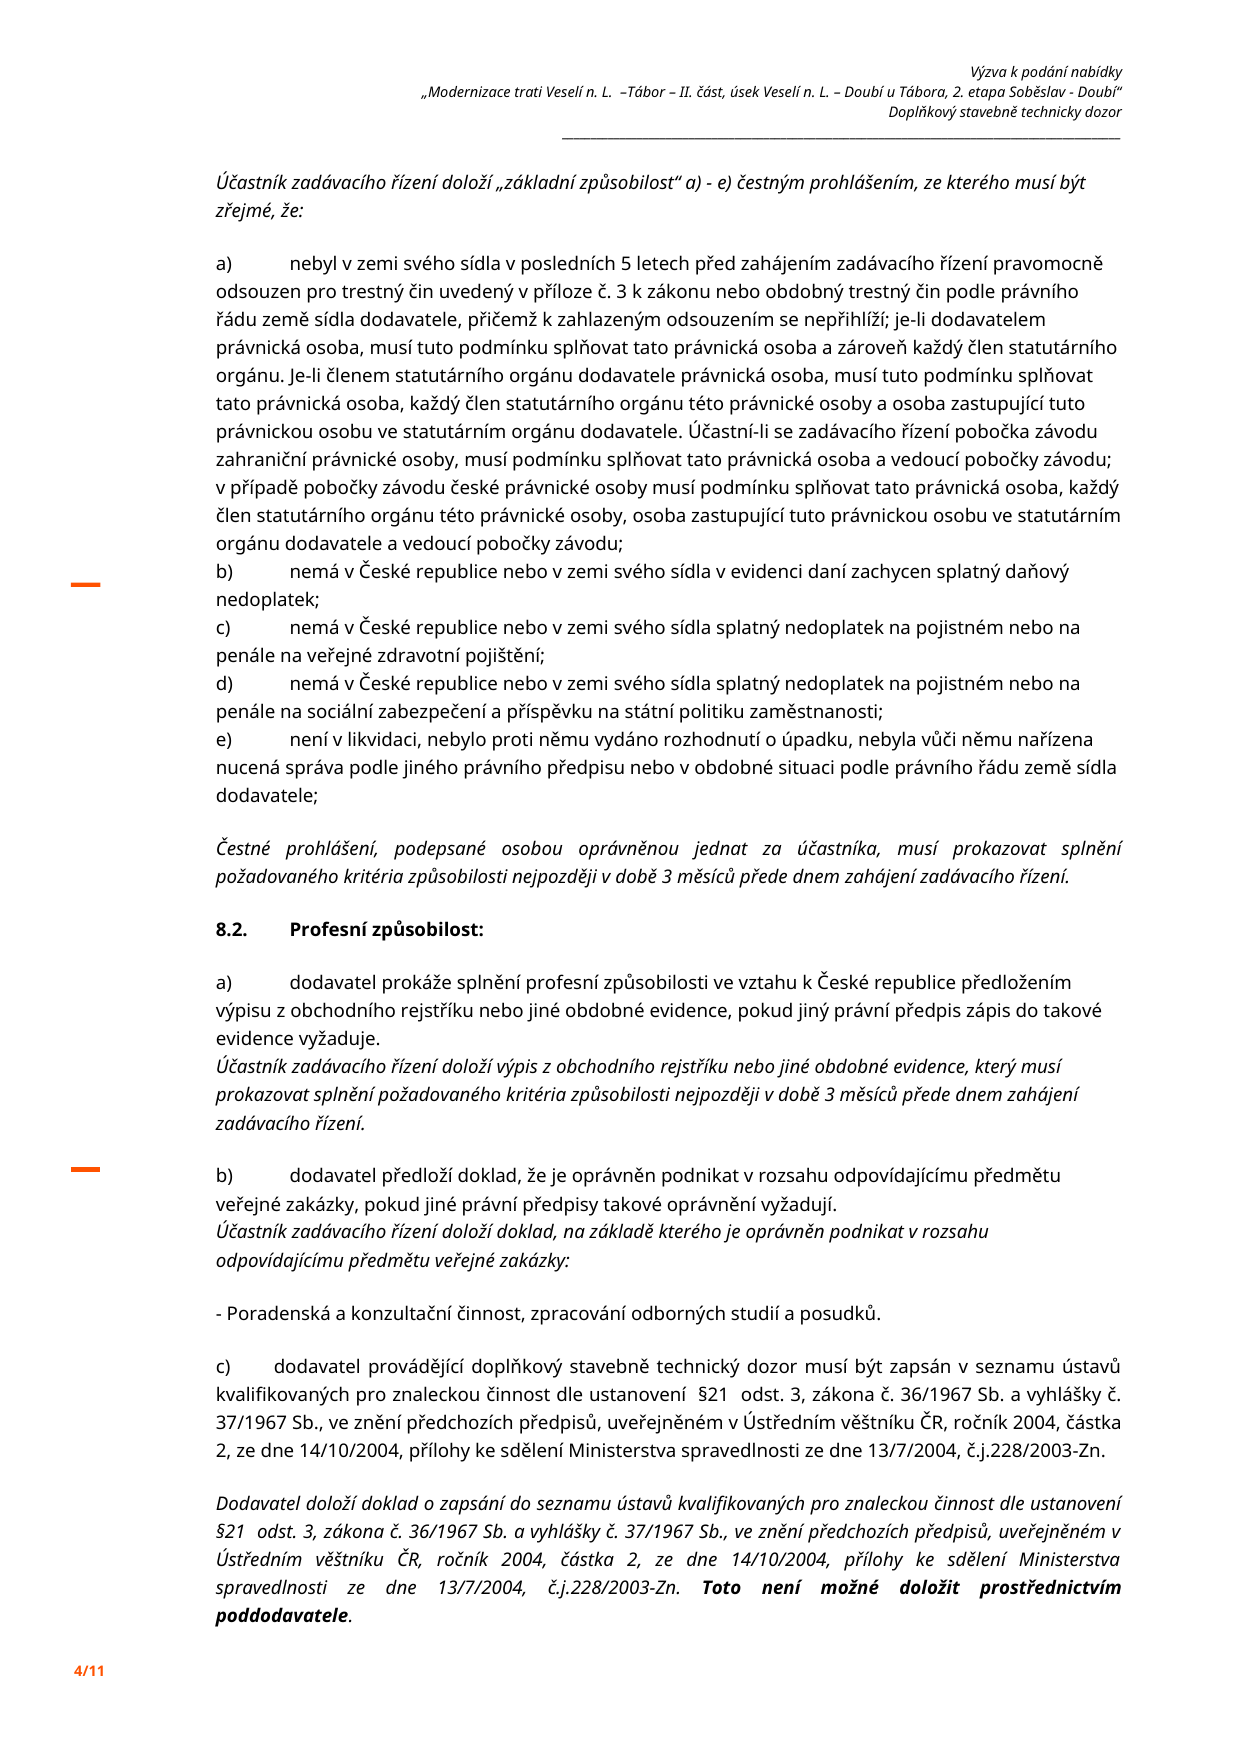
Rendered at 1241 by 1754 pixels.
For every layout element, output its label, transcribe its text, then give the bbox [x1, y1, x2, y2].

text - Poradenská a konzultační činnost, zpracování odborných studií a posudků. [216, 1300, 1122, 1325]
text Dodavatel doloží doklad o zapsání do seznamu ústavů kvalifikovaných pro znaleckou činnost dle ustanovení §21 odst. 3, zákona č. 36/1967 Sb. a vyhlášky č. 37/1967 Sb., ve znění předchozích předpisů, uveřejněném v Ústředním věštníku ČR, ročník 2004, částka 2, ze dne 14/10/2004, přílohy ke sdělení Ministerstva spravedlnosti ze dne 13/7/2004, č.j.228/2003-Zn. Toto není možné doložit prostřednictvím poddodavatele. [216, 1490, 1122, 1628]
text b) dodavatel předloží doklad, že je oprávněn podnikat v rozsahu odpovídajícímu předmětu veřejné zakázky, pokud jiné právní předpisy takové oprávnění vyžadují. Účastník zadávacího řízení doloží doklad, na základě kterého je oprávněn podnikat v rozsahu odpovídajícímu předmětu veřejné zakázky: [216, 1163, 1122, 1272]
text Účastník zadávacího řízení doloží „základní způsobilost“ a) - e) čestným prohlášením, ze kterého musí být zřejmé, že: [216, 169, 1122, 223]
text c) dodavatel provádějící doplňkový stavebně technický dozor musí být zapsán v seznamu ústavů kvalifikovaných pro znaleckou činnost dle ustanovení §21 odst. 3, zákona č. 36/1967 Sb. a vyhlášky č. 37/1967 Sb., ve znění předchozích předpisů, uveřejněném v Ústředním věštníku ČR, ročník 2004, částka 2, ze dne 14/10/2004, přílohy ke sdělení Ministerstva spravedlnosti ze dne 13/7/2004, č.j.228/2003-Zn. [216, 1353, 1122, 1462]
text 8.2. Profesní způsobilost: [216, 917, 1122, 942]
text a) dodavatel prokáže splnění profesní způsobilosti ve vztahu k České republice předložením výpisu z obchodního rejstříku nebo jiné obdobné evidence, pokud jiný právní předpis zápis do takové evidence vyžaduje. Účastník zadávacího řízení doloží výpis z obchodního rejstříku nebo jiné obdobné evidence, který musí prokazovat splnění požadovaného kritéria způsobilosti nejpozději v době 3 měsíců přede dnem zahájení zadávacího řízení. [216, 970, 1122, 1135]
text a) nebyl v zemi svého sídla v posledních 5 letech před zahájením zadávacího řízení pravomocně odsouzen pro trestný čin uvedený v příloze č. 3 k zákonu nebo obdobný trestný čin podle právního řádu země sídla dodavatele, přičemž k zahlazeným odsouzením se nepřihlíží; je-li dodavatelem právnická osoba, musí tuto podmínku splňovat tato právnická osoba a zároveň každý člen statutárního orgánu. Je-li členem statutárního orgánu dodavatele právnická osoba, musí tuto podmínku splňovat tato právnická osoba, každý člen statutárního orgánu této právnické osoby a osoba zastupující tuto právnickou osobu ve statutárním orgánu dodavatele. Účastní-li se zadávacího řízení pobočka závodu zahraniční právnické osoby, musí podmínku splňovat tato právnická osoba a vedoucí pobočky závodu; v případě pobočky závodu české právnické osoby musí podmínku splňovat tato právnická osoba, každý člen statutárního orgánu této právnické osoby, osoba zastupující tuto právnickou osobu ve statutárním orgánu dodavatele a vedoucí pobočky závodu; b) nemá v České republice nebo v zemi svého sídla v evidenci daní zachycen splatný daňový nedoplatek; c) nemá v České republice nebo v zemi svého sídla splatný nedoplatek na pojistném nebo na penále na veřejné zdravotní pojištění; d) nemá v České republice nebo v zemi svého sídla splatný nedoplatek na pojistném nebo na penále na sociální zabezpečení a příspěvku na státní politiku zaměstnanosti; e) není v likvidaci, nebylo proti němu vydáno rozhodnutí o úpadku, nebyla vůči němu nařízena nucená správa podle jiného právního předpisu nebo v obdobné situaci podle právního řádu země sídla dodavatele; [216, 250, 1122, 808]
text Čestné prohlášení, podepsané osobou oprávněnou jednat za účastníka, musí prokazovat splnění požadovaného kritéria způsobilosti nejpozději v době 3 měsíců přede dnem zahájení zadávacího řízení. [216, 836, 1122, 889]
